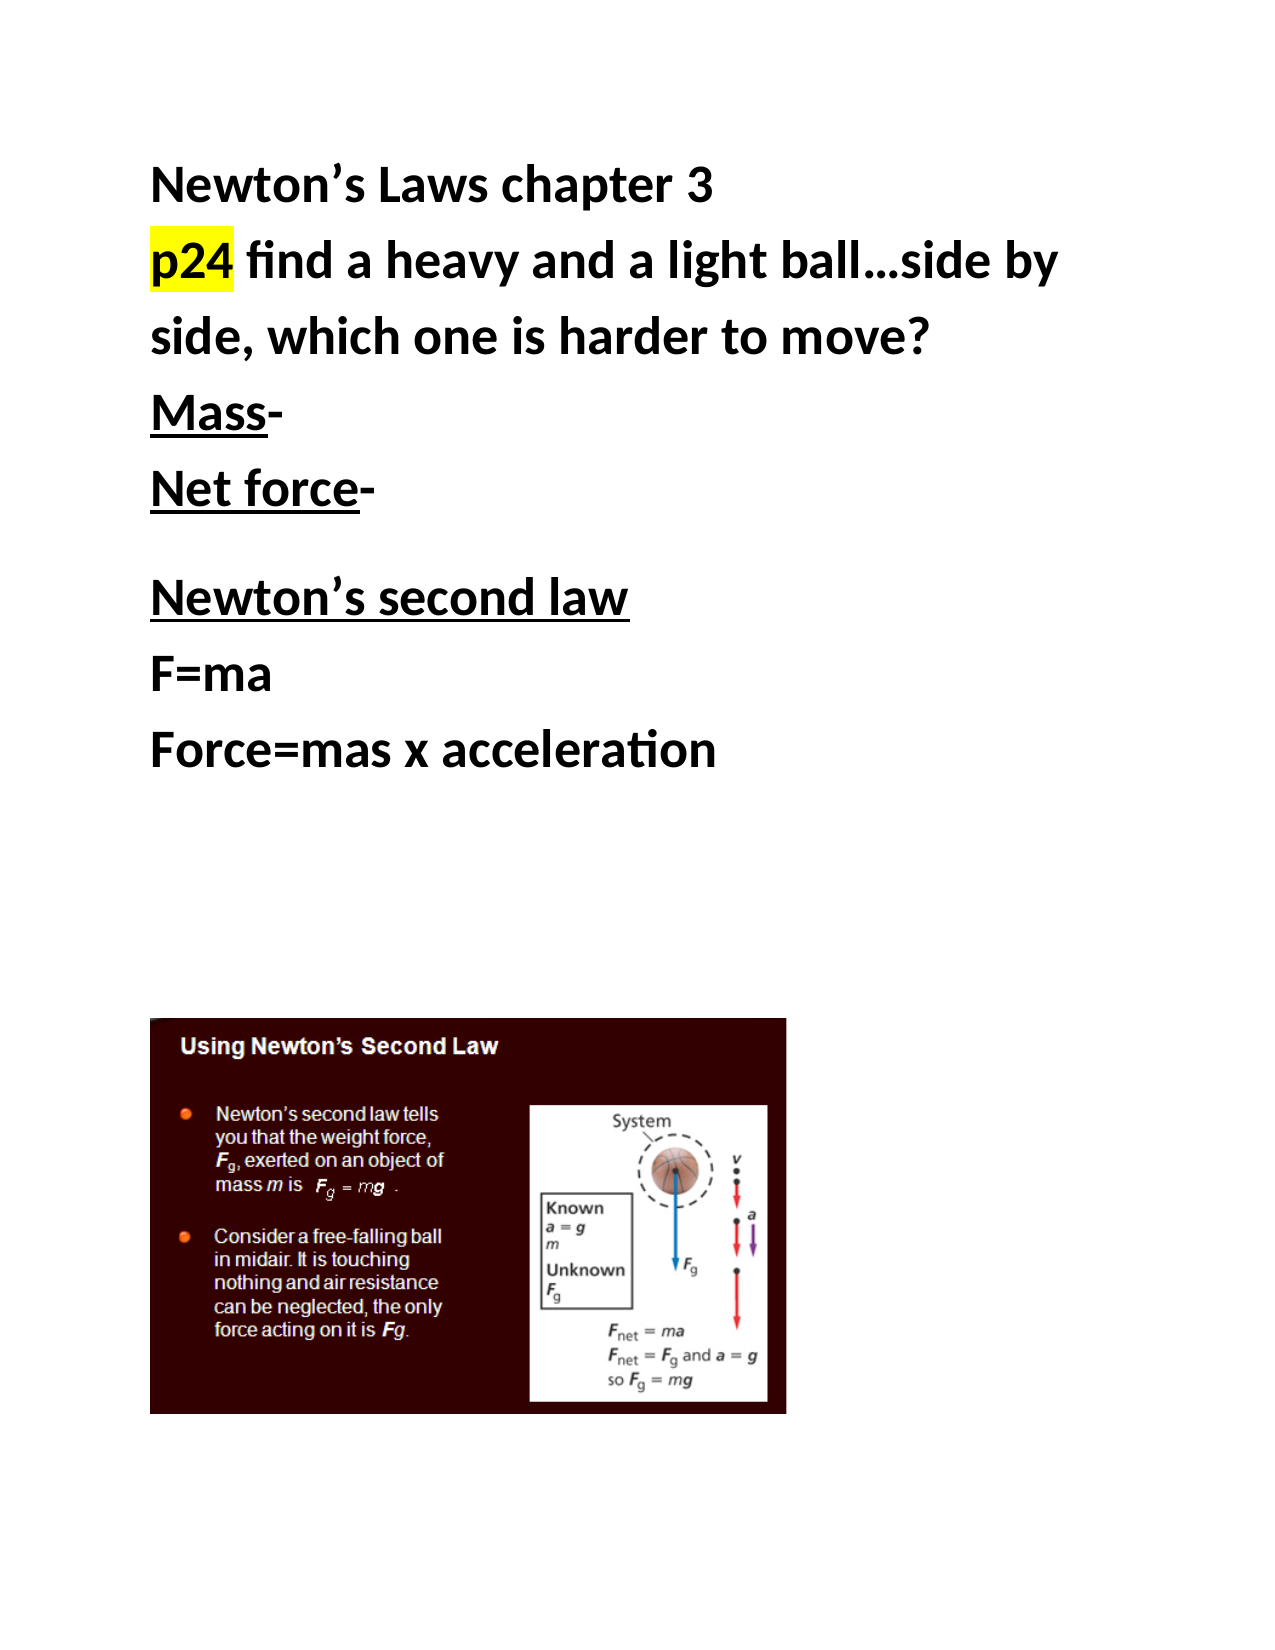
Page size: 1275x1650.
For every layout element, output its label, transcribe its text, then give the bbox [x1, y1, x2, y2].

text Force=mas x acceleration [150, 714, 1125, 781]
text Newton’s second law [150, 562, 1125, 628]
text Newton’s Laws chapter 3 [150, 150, 1125, 216]
text Mass- [150, 378, 1125, 444]
text p24 find a heavy and a light ball…side by side, which one is harder to move? [150, 226, 1125, 368]
picture [150, 1018, 787, 1414]
text F=ma [150, 638, 1125, 704]
text Net force- [150, 454, 1125, 520]
